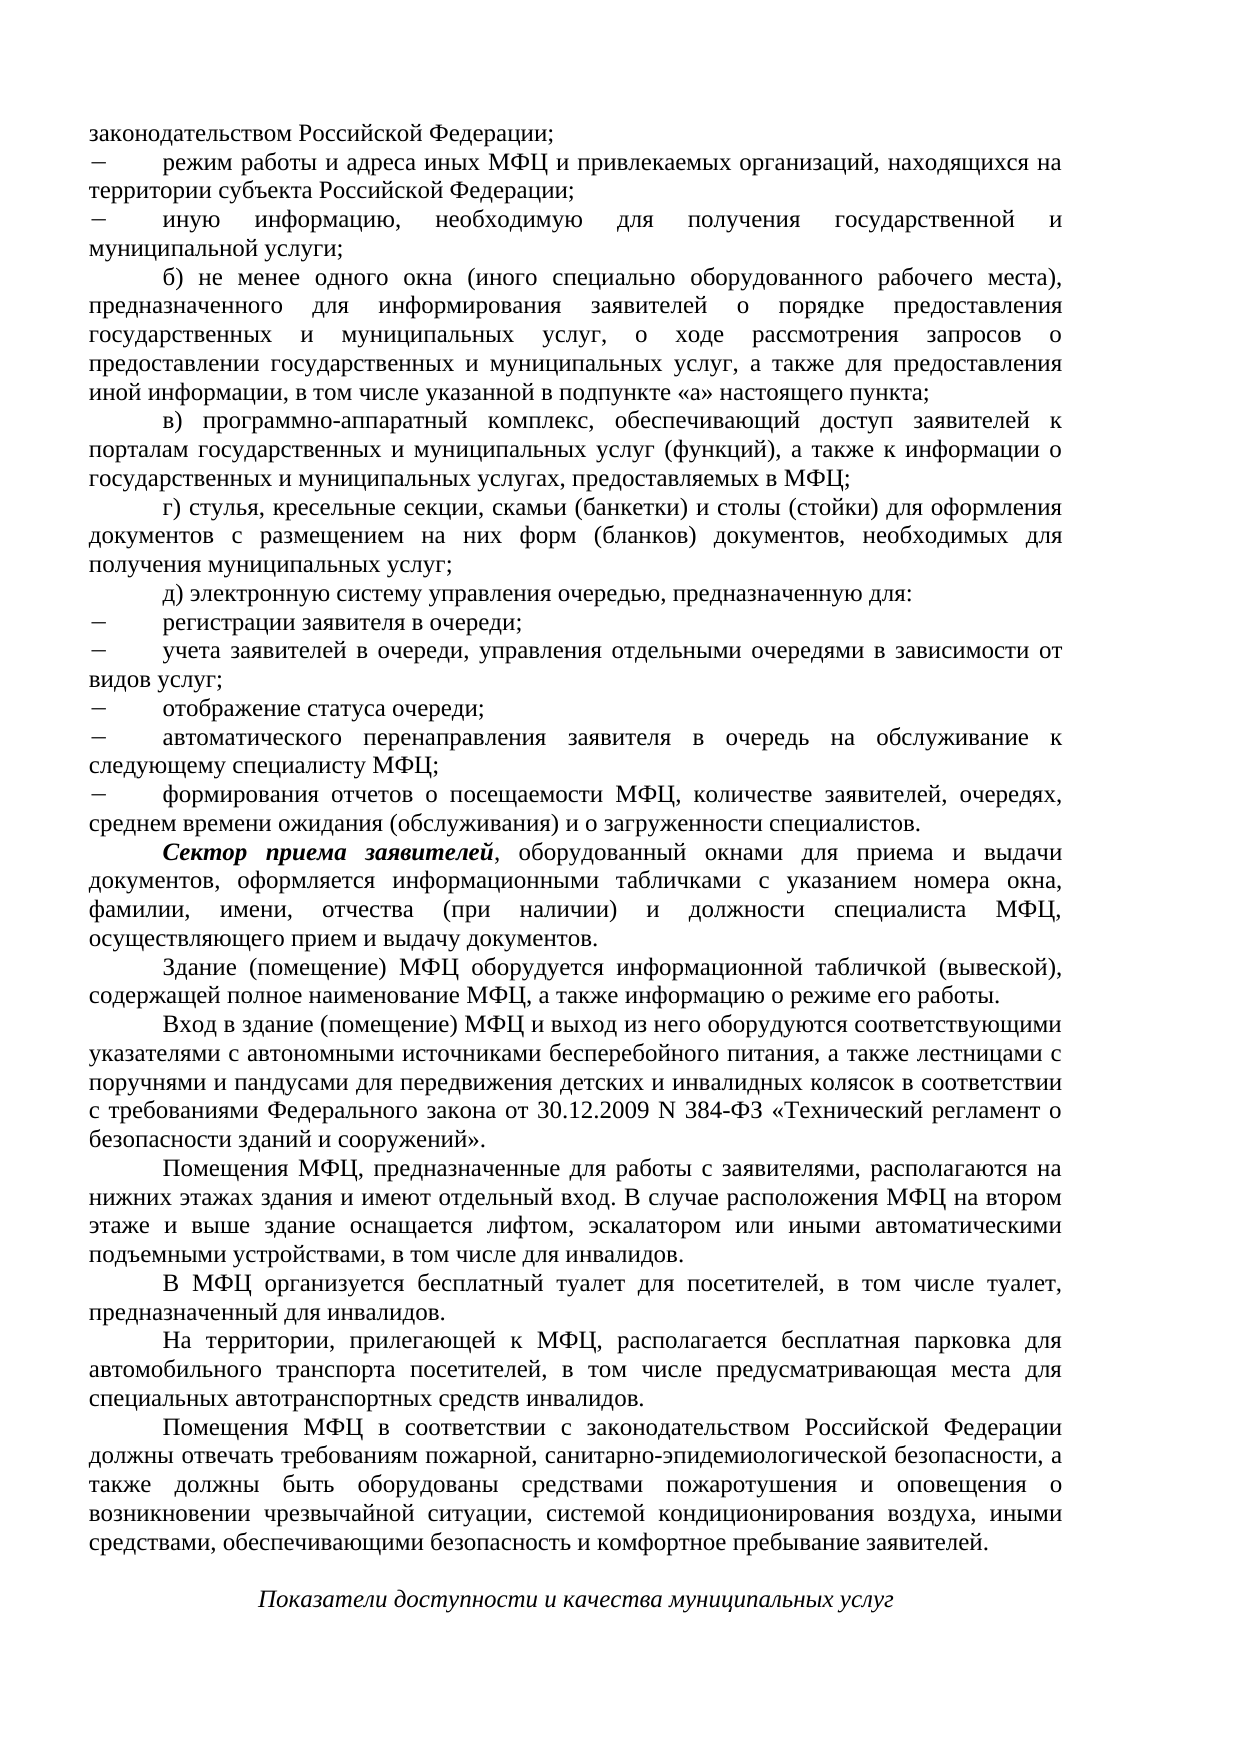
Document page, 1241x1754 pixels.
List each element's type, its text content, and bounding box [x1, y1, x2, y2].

text В МФЦ организуется бесплатный туалет для посетителей, в том числе туалет, предназначенный для инвалидов. [89, 1268, 1063, 1326]
text в) программно-аппаратный комплекс, обеспечивающий доступ заявителей к порталам государственных и муниципальных услуг (функций), а также к информации о государственных и муниципальных услугах, предоставляемых в МФЦ; [89, 406, 1063, 492]
list иную информацию, необходимую для получения государственной и муниципальной услуги; [89, 204, 1063, 262]
list формирования отчетов о посещаемости МФЦ, количестве заявителей, очередях, среднем времени ожидания (обслуживания) и о загруженности специалистов. [89, 779, 1063, 837]
text д) электронную систему управления очередью, предназначенную для: [89, 578, 1063, 607]
text г) стулья, кресельные секции, скамьи (банкетки) и столы (стойки) для оформления документов с размещением на них форм (бланков) документов, необходимых для получения муниципальных услуг; [89, 492, 1063, 578]
list режим работы и адреса иных МФЦ и привлекаемых организаций, находящихся на территории субъекта Российской Федерации; [89, 147, 1063, 204]
text Помещения МФЦ, предназначенные для работы с заявителями, располагаются на нижних этажах здания и имеют отдельный вход. В случае расположения МФЦ на втором этаже и выше здание оснащается лифтом, эскалатором или иными автоматическими подъемными устройствами, в том числе для инвалидов. [89, 1153, 1063, 1268]
list учета заявителей в очереди, управления отдельными очередями в зависимости от видов услуг; [89, 636, 1063, 693]
text Здание (помещение) МФЦ оборудуется информационной табличкой (вывеской), содержащей полное наименование МФЦ, а также информацию о режиме его работы. [89, 952, 1063, 1009]
text На территории, прилегающей к МФЦ, располагается бесплатная парковка для автомобильного транспорта посетителей, в том числе предусматривающая места для специальных автотранспортных средств инвалидов. [89, 1326, 1063, 1412]
text Помещения МФЦ в соответствии с законодательством Российской Федерации должны отвечать требованиям пожарной, санитарно-эпидемиологической безопасности, а также должны быть оборудованы средствами пожаротушения и оповещения о возникновении чрезвычайной ситуации, системой кондиционирования воздуха, иными средствами, обеспечивающими безопасность и комфортное пребывание заявителей. [89, 1412, 1063, 1556]
text Сектор приема заявителей, оборудованный окнами для приема и выдачи документов, оформляется информационными табличками с указанием номера окна, фамилии, имени, отчества (при наличии) и должности специалиста МФЦ, осуществляющего прием и выдачу документов. [89, 837, 1063, 952]
list отображение статуса очереди; [89, 693, 1063, 722]
list автоматического перенаправления заявителя в очередь на обслуживание к следующему специалисту МФЦ; [89, 722, 1063, 779]
list регистрации заявителя в очереди; [89, 607, 1063, 636]
text б) не менее одного окна (иного специально оборудованного рабочего места), предназначенного для информирования заявителей о порядке предоставления государственных и муниципальных услуг, о ходе рассмотрения запросов о предоставлении государственных и муниципальных услуг, а также для предоставления иной информации, в том числе указанной в подпункте «а» настоящего пункта; [89, 262, 1063, 406]
text Показатели доступности и качества муниципальных услуг [89, 1584, 1063, 1613]
text Вход в здание (помещение) МФЦ и выход из него оборудуются соответствующими указателями с автономными источниками бесперебойного питания, а также лестницами с поручнями и пандусами для передвижения детских и инвалидных колясок в соответствии с требованиями Федерального закона от 30.12.2009 N 384-ФЗ «Технический регламент о безопасности зданий и сооружений». [89, 1009, 1063, 1153]
